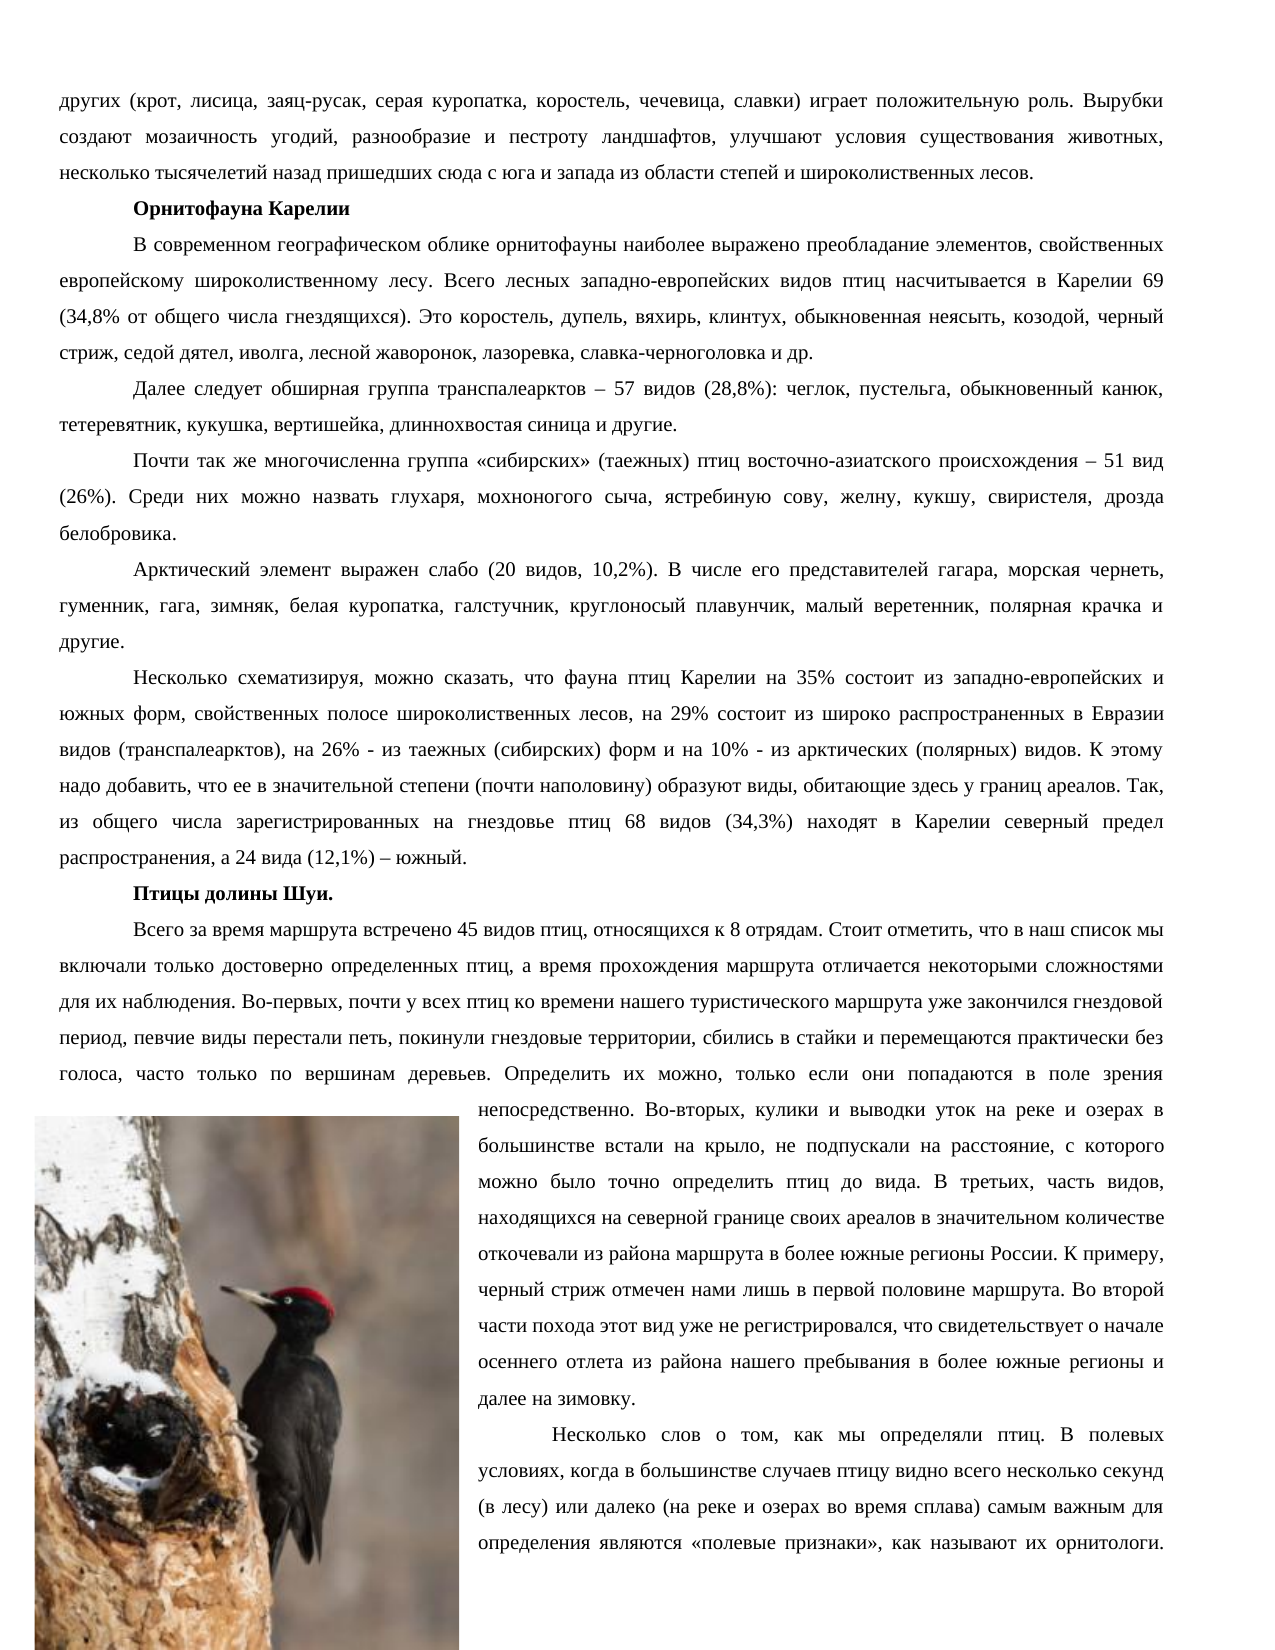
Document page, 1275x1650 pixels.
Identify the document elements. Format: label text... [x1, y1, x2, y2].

text Орнитофауна Карелии [59, 196, 1165, 220]
text Далее следует обширная группа транспалеарктов – 57 видов (28,8%): чеглок, пустельга, обыкновенный канюк, тетеревятник, кукушка, вертишейка, длиннохвостая синица и другие. [59, 376, 1165, 436]
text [59, 88, 1165, 184]
text Всего за время маршрута встречено 45 видов птиц, относящихся к 8 отрядам. Стоит отметить, что в наш список мы включали только достоверно определенных птиц, а время прохождения маршрута отличается некоторыми сложностями для их наблюдения. Во-первых, почти у всех птиц ко времени нашего туристического маршрута уже закончился гнездовой период, певчие виды перестали петь, покинули гнездовые территории, сбились в стайки и перемещаются практически без голоса, часто только по вершинам деревьев. Определить их можно, только если они попадаются в поле зрения непосредственно. Во-вторых, кулики и выводки уток на реке и озерах в большинстве встали на крыло, не подпускали на расстояние, с которого можно было точно определить птиц до вида. В третьих, часть видов, находящихся на северной границе своих ареалов в значительном количестве откочевали из района маршрута в более южные регионы России. К примеру, черный стриж отмечен нами лишь в первой половине маршрута. Во второй части похода этот вид уже не регистрировался, что свидетельствует о начале осеннего отлета из района нашего пребывания в более южные регионы и далее на зимовку. [59, 917, 1165, 1409]
text Птицы долины Шуи. [59, 881, 1165, 905]
text Почти так же многочисленна группа «сибирских» (таежных) птиц восточно-азиатского происхождения – 51 вид (26%). Среди них можно назвать глухаря, мохноногого сыча, ястребиную сову, желну, кукшу, свиристеля, дрозда белобровика. [59, 448, 1165, 544]
text Арктический элемент выражен слабо (20 видов, 10,2%). В числе его представителей гагара, морская чернеть, гуменник, гага, зимняк, белая куропатка, галстучник, круглоносый плавунчик, малый веретенник, полярная крачка и другие. [59, 557, 1165, 653]
text Несколько схематизируя, можно сказать, что фауна птиц Карелии на 35% состоит из западно-европейских и южных форм, свойственных полосе широколиственных лесов, на 29% состоит из широко распространенных в Евразии видов (транспалеарктов), на 26% - из таежных (сибирских) форм и на 10% - из арктических (полярных) видов. К этому надо добавить, что ее в значительной степени (почти наполовину) образуют виды, обитающие здесь у границ ареалов. Так, из общего числа зарегистрированных на гнездовье птиц 68 видов (34,3%) находят в Карелии северный предел распространения, а 24 вида (12,1%) – южный. [59, 665, 1165, 869]
picture [34, 1116, 460, 1650]
text В современном географическом облике орнитофауны наиболее выражено преобладание элементов, свойственных европейскому широколиственному лесу. Всего лесных западно-европейских видов птиц насчитывается в Карелии 69 (34,8% от общего числа гнездящихся). Это коростель, дупель, вяхирь, клинтух, обыкновенная неясыть, козодой, черный стриж, седой дятел, иволга, лесной жаворонок, лазоревка, славка-черноголовка и др. [59, 232, 1165, 364]
